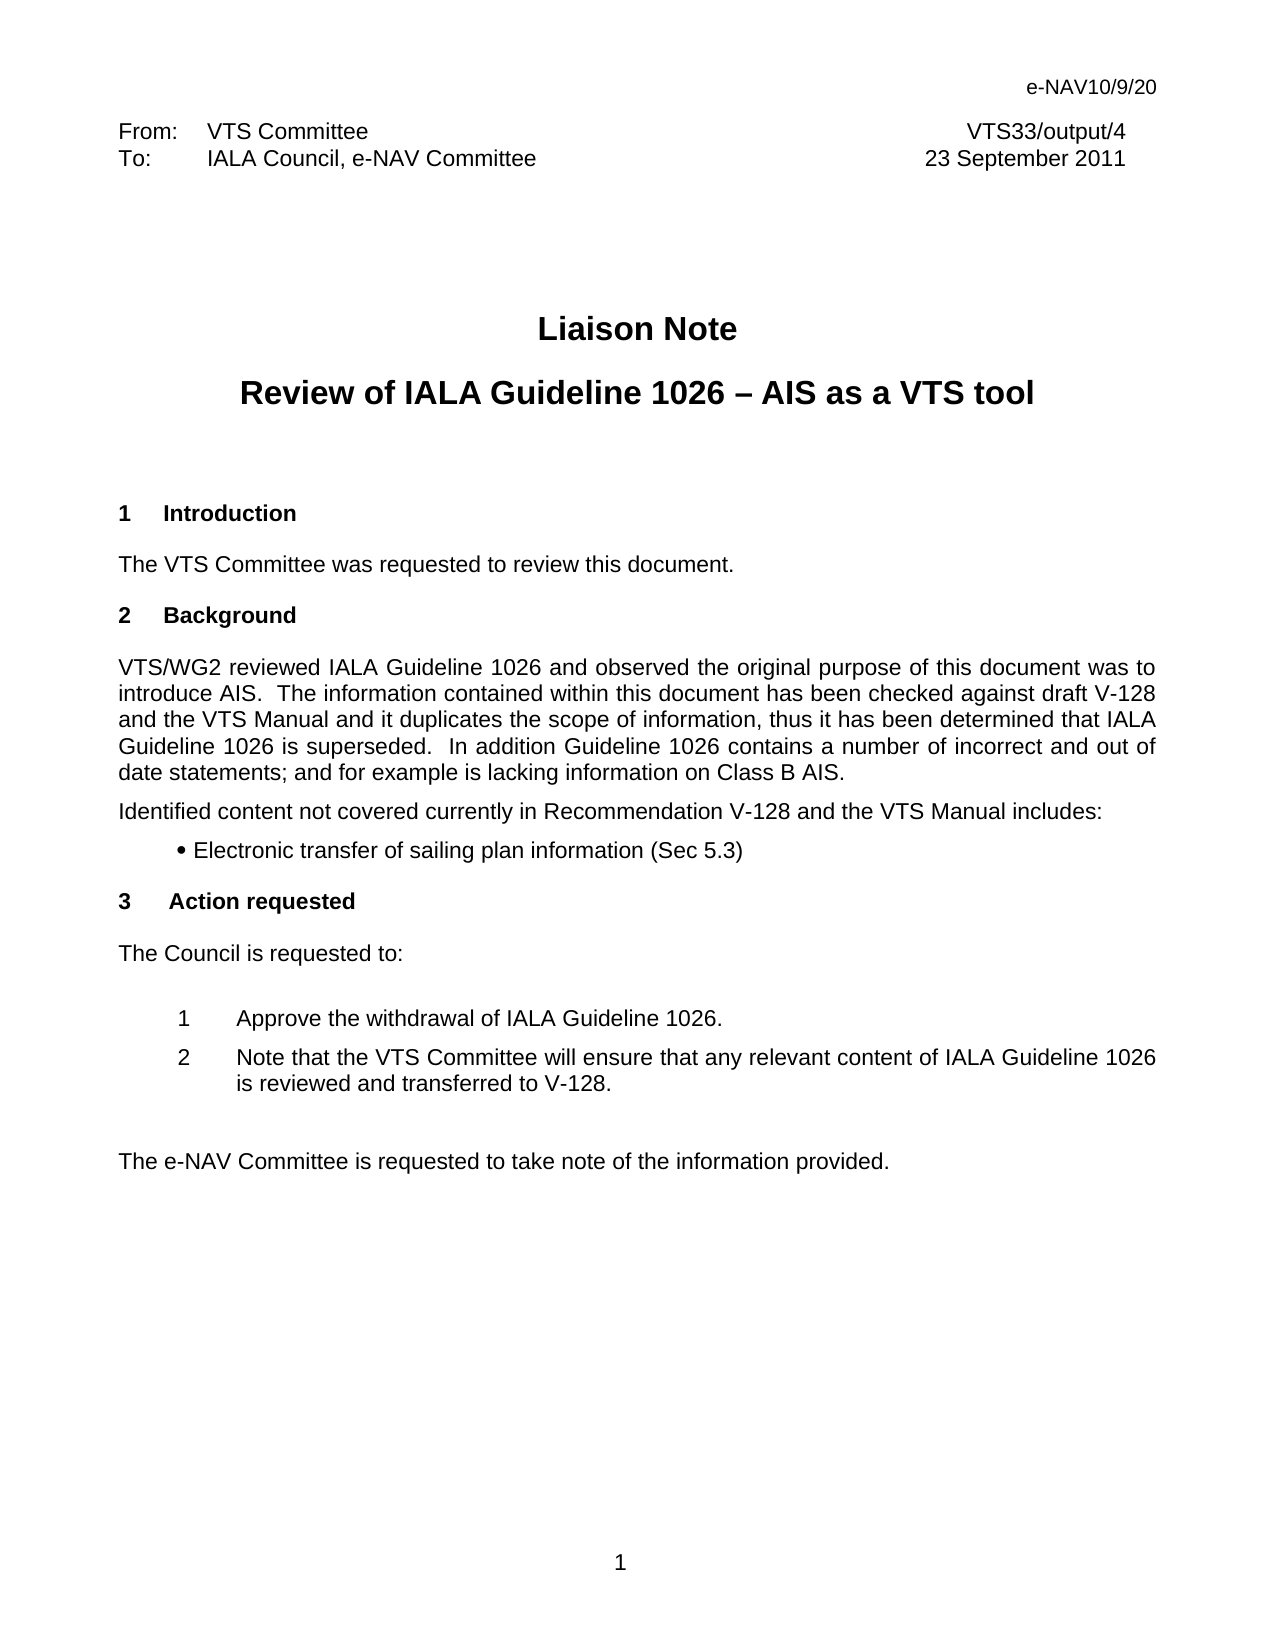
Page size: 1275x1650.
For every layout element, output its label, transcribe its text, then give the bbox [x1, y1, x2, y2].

text The Council is requested to: [118, 939, 1157, 992]
title Liaison Note [118, 309, 1157, 348]
table_cell 23 September 2011 [568, 145, 1137, 171]
table_header VTS33/output/4 [568, 118, 1137, 144]
title Review of IALA Guideline 1026 – AIS as a VTS tool [118, 373, 1157, 411]
table_header From: VTS Committee [107, 118, 568, 144]
subtitle Background [118, 602, 1157, 629]
table_cell To: IALA Council, e-NAV Committee [107, 145, 568, 171]
list Note that the VTS Committee will ensure that any relevant content of IALA Guideline 1026 is reviewed and transferred to V-128. [177, 1043, 1157, 1096]
list Approve the withdrawal of IALA Guideline 1026. [177, 1005, 1157, 1031]
list The e-NAV Committee is requested to take note of the information provided. [118, 1148, 1157, 1174]
subtitle Introduction [118, 499, 1157, 526]
text Electronic transfer of sailing plan information (Sec 5.3) [177, 837, 1157, 863]
subtitle Action requested [118, 888, 1157, 914]
text The VTS Committee was requested to review this document. [118, 551, 1157, 577]
text Identified content not covered currently in Recommendation V-128 and the VTS Manual includes: [118, 798, 1157, 824]
text VTS/WG2 reviewed IALA Guideline 1026 and observed the original purpose of this document was to introduce AIS. The information contained within this document has been checked against draft V-128 and the VTS Manual and it duplicates the scope of information, thus it has been determined that IALA Guideline 1026 is superseded. In addition Guideline 1026 contains a number of incorrect and out of date statements; and for example is lacking information on Class B AIS. [118, 654, 1157, 785]
